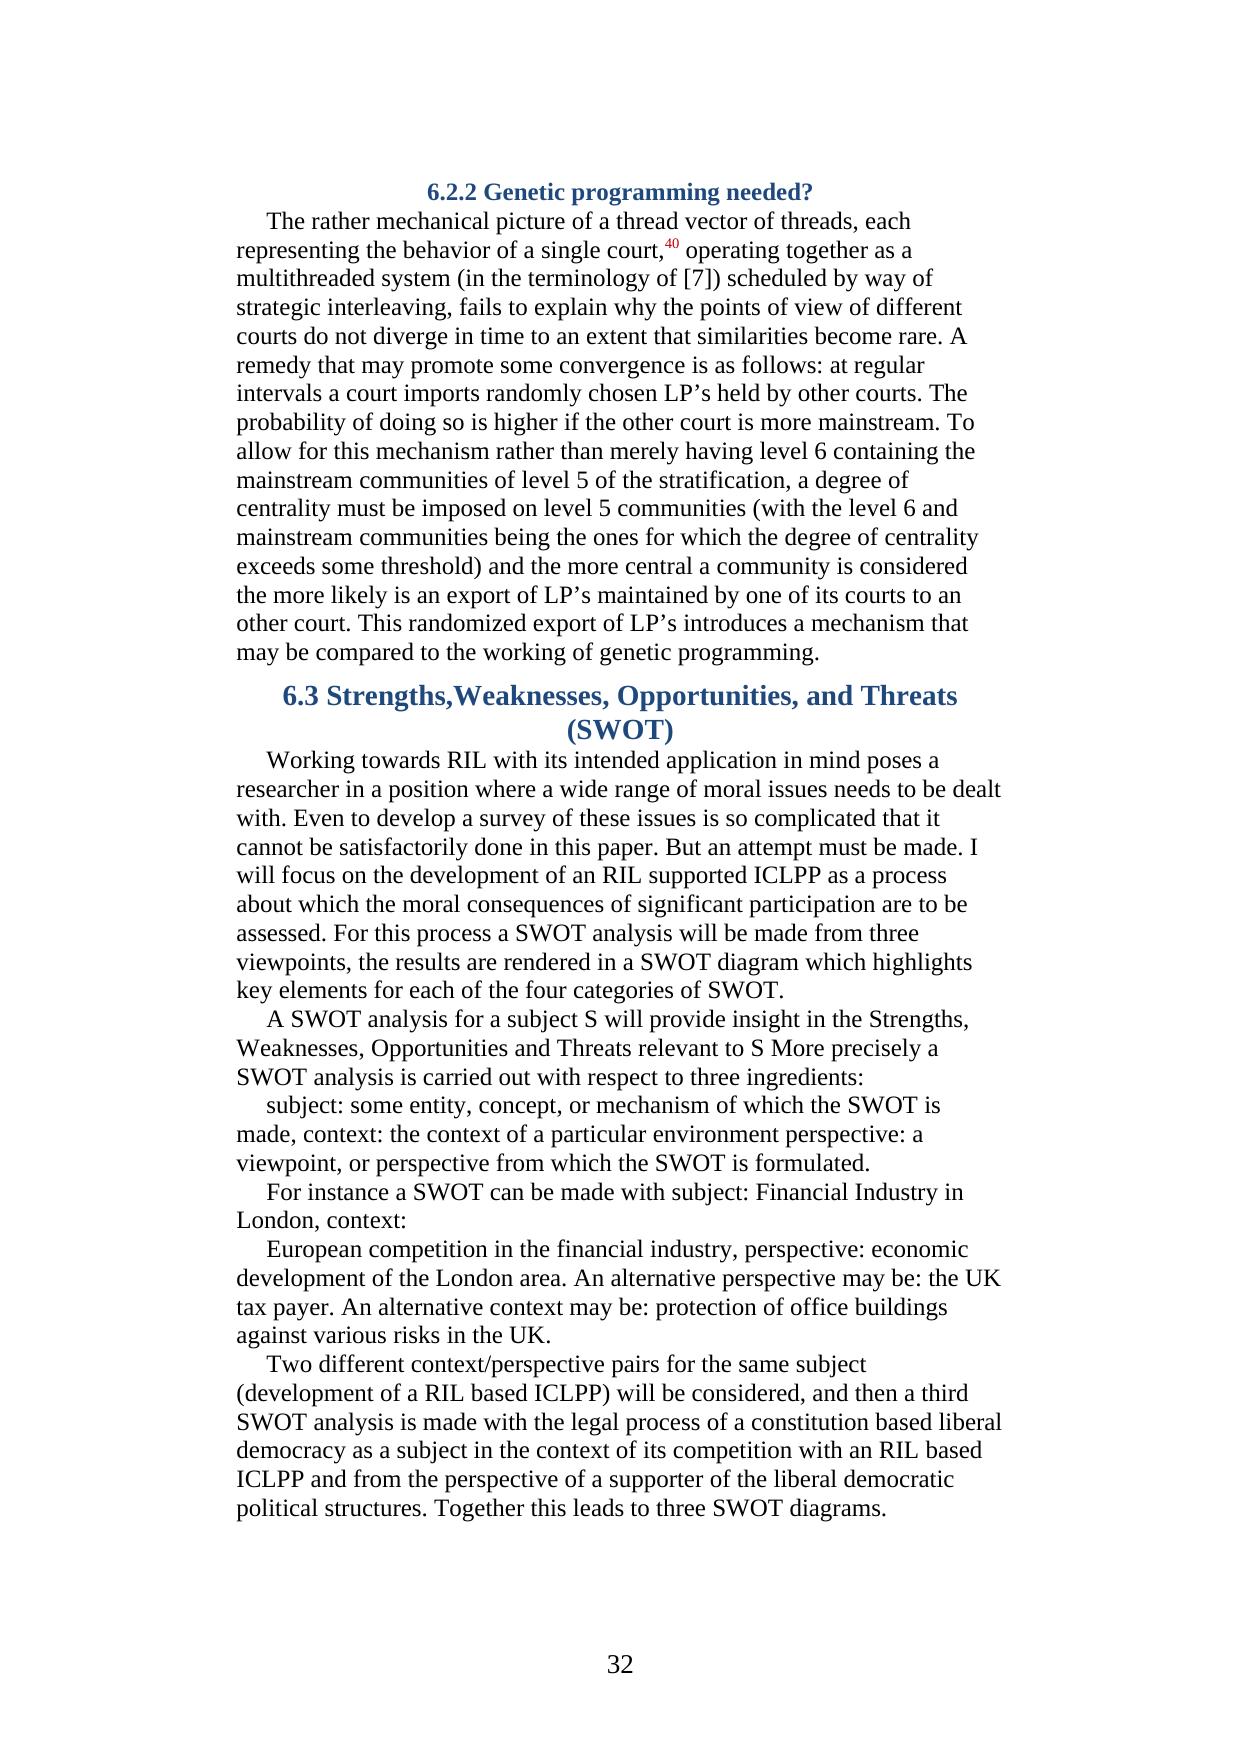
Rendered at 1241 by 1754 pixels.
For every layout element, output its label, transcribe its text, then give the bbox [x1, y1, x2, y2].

text European competition in the financial industry, perspective: economic development of the London area. An alternative perspective may be: the UK tax payer. An alternative context may be: protection of office buildings against various risks in the UK. [236, 1234, 1004, 1349]
subtitle 6.2.2 Genetic programming needed? [236, 177, 1004, 206]
text The rather mechanical picture of a thread vector of threads, each representing the behavior of a single court,40 operating together as a multithreaded system (in the terminology of [7]) scheduled by way of strategic interleaving, fails to explain why the points of view of different courts do not diverge in time to an extent that similarities become rare. A remedy that may promote some convergence is as follows: at regular intervals a court imports randomly chosen LP’s held by other courts. The probability of doing so is higher if the other court is more mainstream. To allow for this mechanism rather than merely having level 6 containing the mainstream communities of level 5 of the stratification, a degree of centrality must be imposed on level 5 communities (with the level 6 and mainstream communities being the ones for which the degree of centrality exceeds some threshold) and the more central a community is considered the more likely is an export of LP’s maintained by one of its courts to an other court. This randomized export of LP’s introduces a mechanism that may be compared to the working of genetic programming. [236, 206, 1004, 666]
text Two different context/perspective pairs for the same subject (development of a RIL based ICLPP) will be considered, and then a third SWOT analysis is made with the legal process of a constitution based liberal democracy as a subject in the context of its competition with an RIL based ICLPP and from the perspective of a supporter of the liberal democratic political structures. Together this leads to three SWOT diagrams. [236, 1349, 1004, 1522]
text For instance a SWOT can be made with subject: Financial Industry in London, context: [236, 1177, 1004, 1234]
subtitle 6.3 Strengths,Weaknesses, Opportunities, and Threats (SWOT) [236, 678, 1004, 746]
text A SWOT analysis for a subject S will provide insight in the Strengths, Weaknesses, Opportunities and Threats relevant to S More precisely a SWOT analysis is carried out with respect to three ingredients: [236, 1004, 1004, 1091]
text Working towards RIL with its intended application in mind poses a researcher in a position where a wide range of moral issues needs to be dealt with. Even to develop a survey of these issues is so complicated that it cannot be satisfactorily done in this paper. But an attempt must be made. I will focus on the development of an RIL supported ICLPP as a process about which the moral consequences of significant participation are to be assessed. For this process a SWOT analysis will be made from three viewpoints, the results are rendered in a SWOT diagram which highlights key elements for each of the four categories of SWOT. [236, 746, 1004, 1004]
text subject: some entity, concept, or mechanism of which the SWOT is made, context: the context of a particular environment perspective: a viewpoint, or perspective from which the SWOT is formulated. [236, 1091, 1004, 1177]
